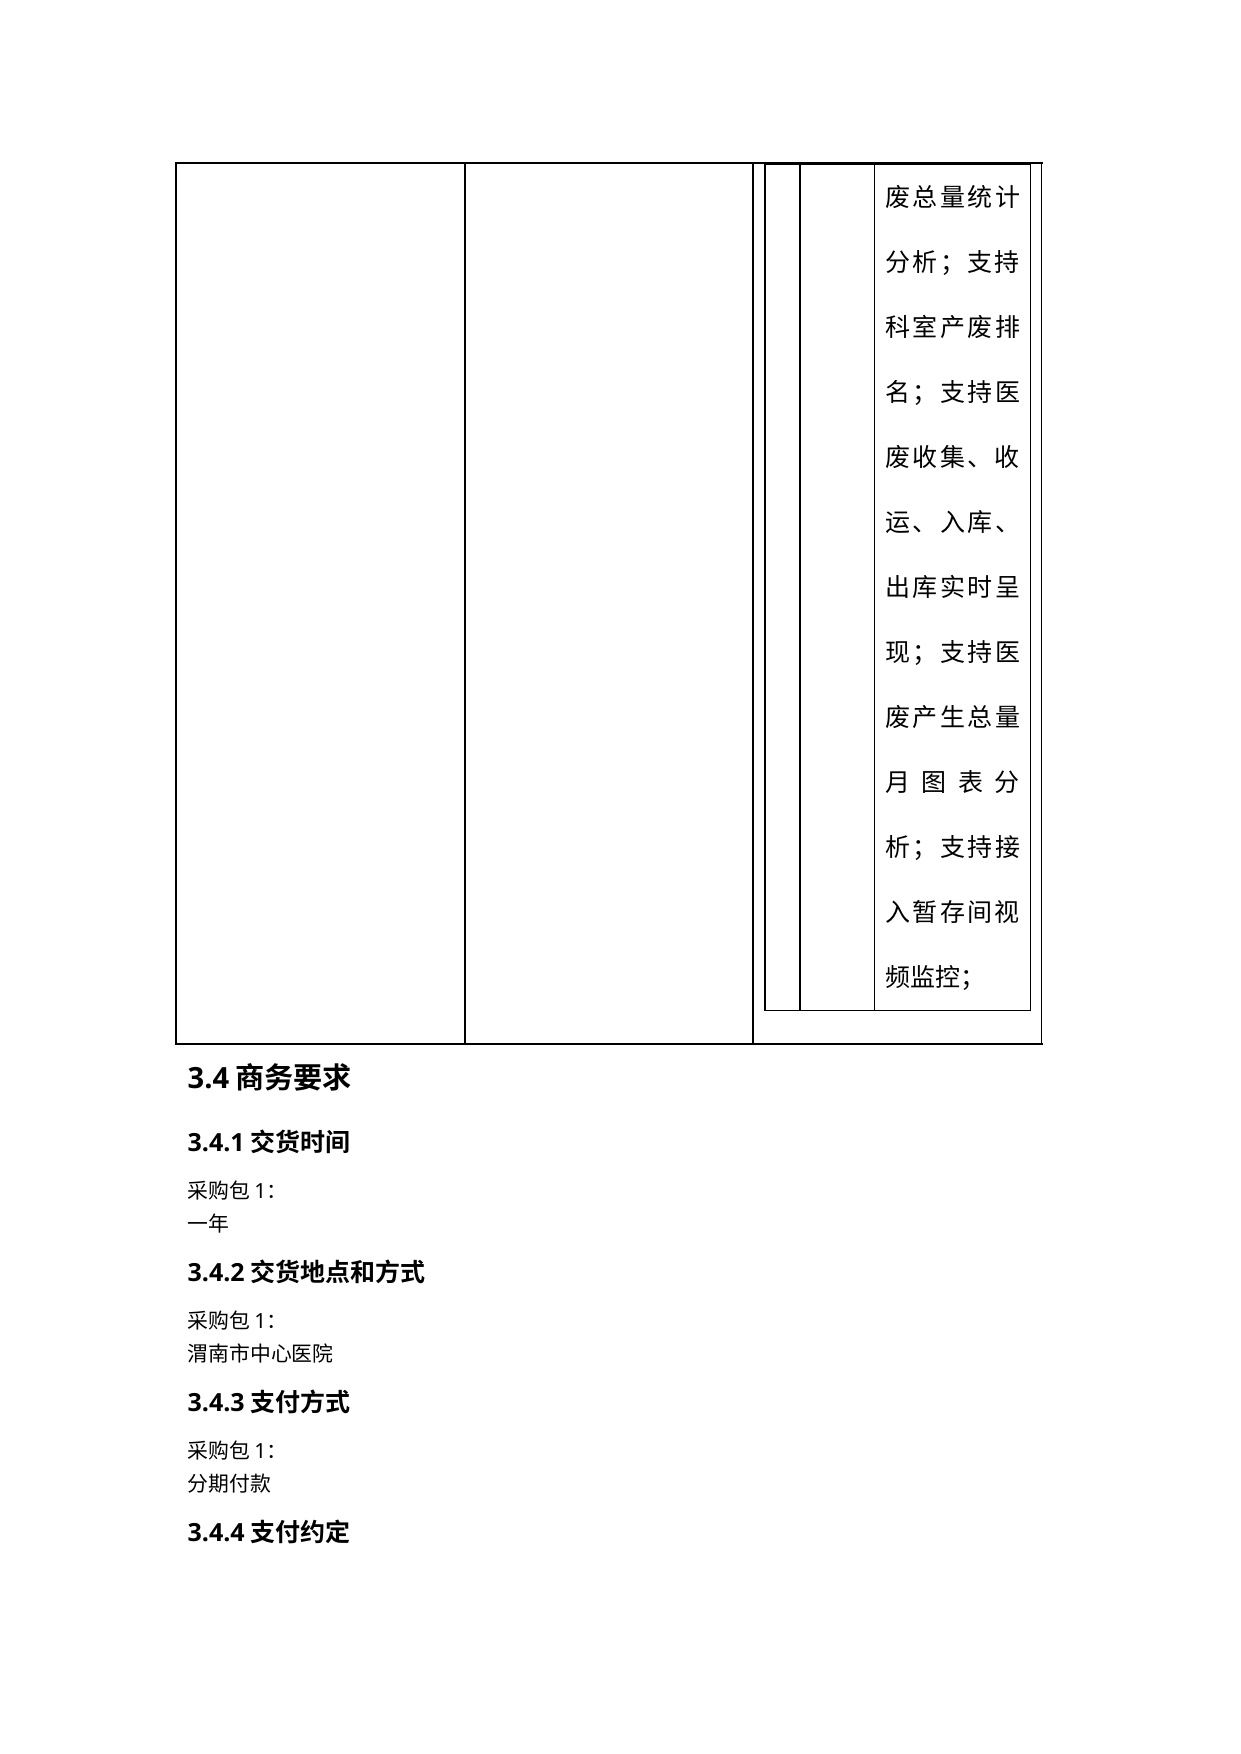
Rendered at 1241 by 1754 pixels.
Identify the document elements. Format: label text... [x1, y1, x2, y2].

text 3.4商务要求 [187, 1045, 1053, 1110]
text 3.4.4支付约定 [187, 1500, 1053, 1565]
text 3.4.3支付方式 [187, 1370, 1053, 1435]
text 一年 [187, 1207, 1053, 1240]
text 采购包1： [187, 1305, 1053, 1337]
text 分期付款 [187, 1467, 1053, 1500]
table_cell [466, 164, 752, 1043]
table_cell [754, 164, 1041, 1043]
text 采购包1： [187, 1435, 1053, 1467]
table_cell 1 [177, 164, 464, 1043]
text 3.4.1交货时间 [187, 1110, 1053, 1175]
text 采购包1： [187, 1175, 1053, 1207]
text 渭南市中心医院 [187, 1337, 1053, 1370]
text 3.4.2交货地点和方式 [187, 1240, 1053, 1305]
